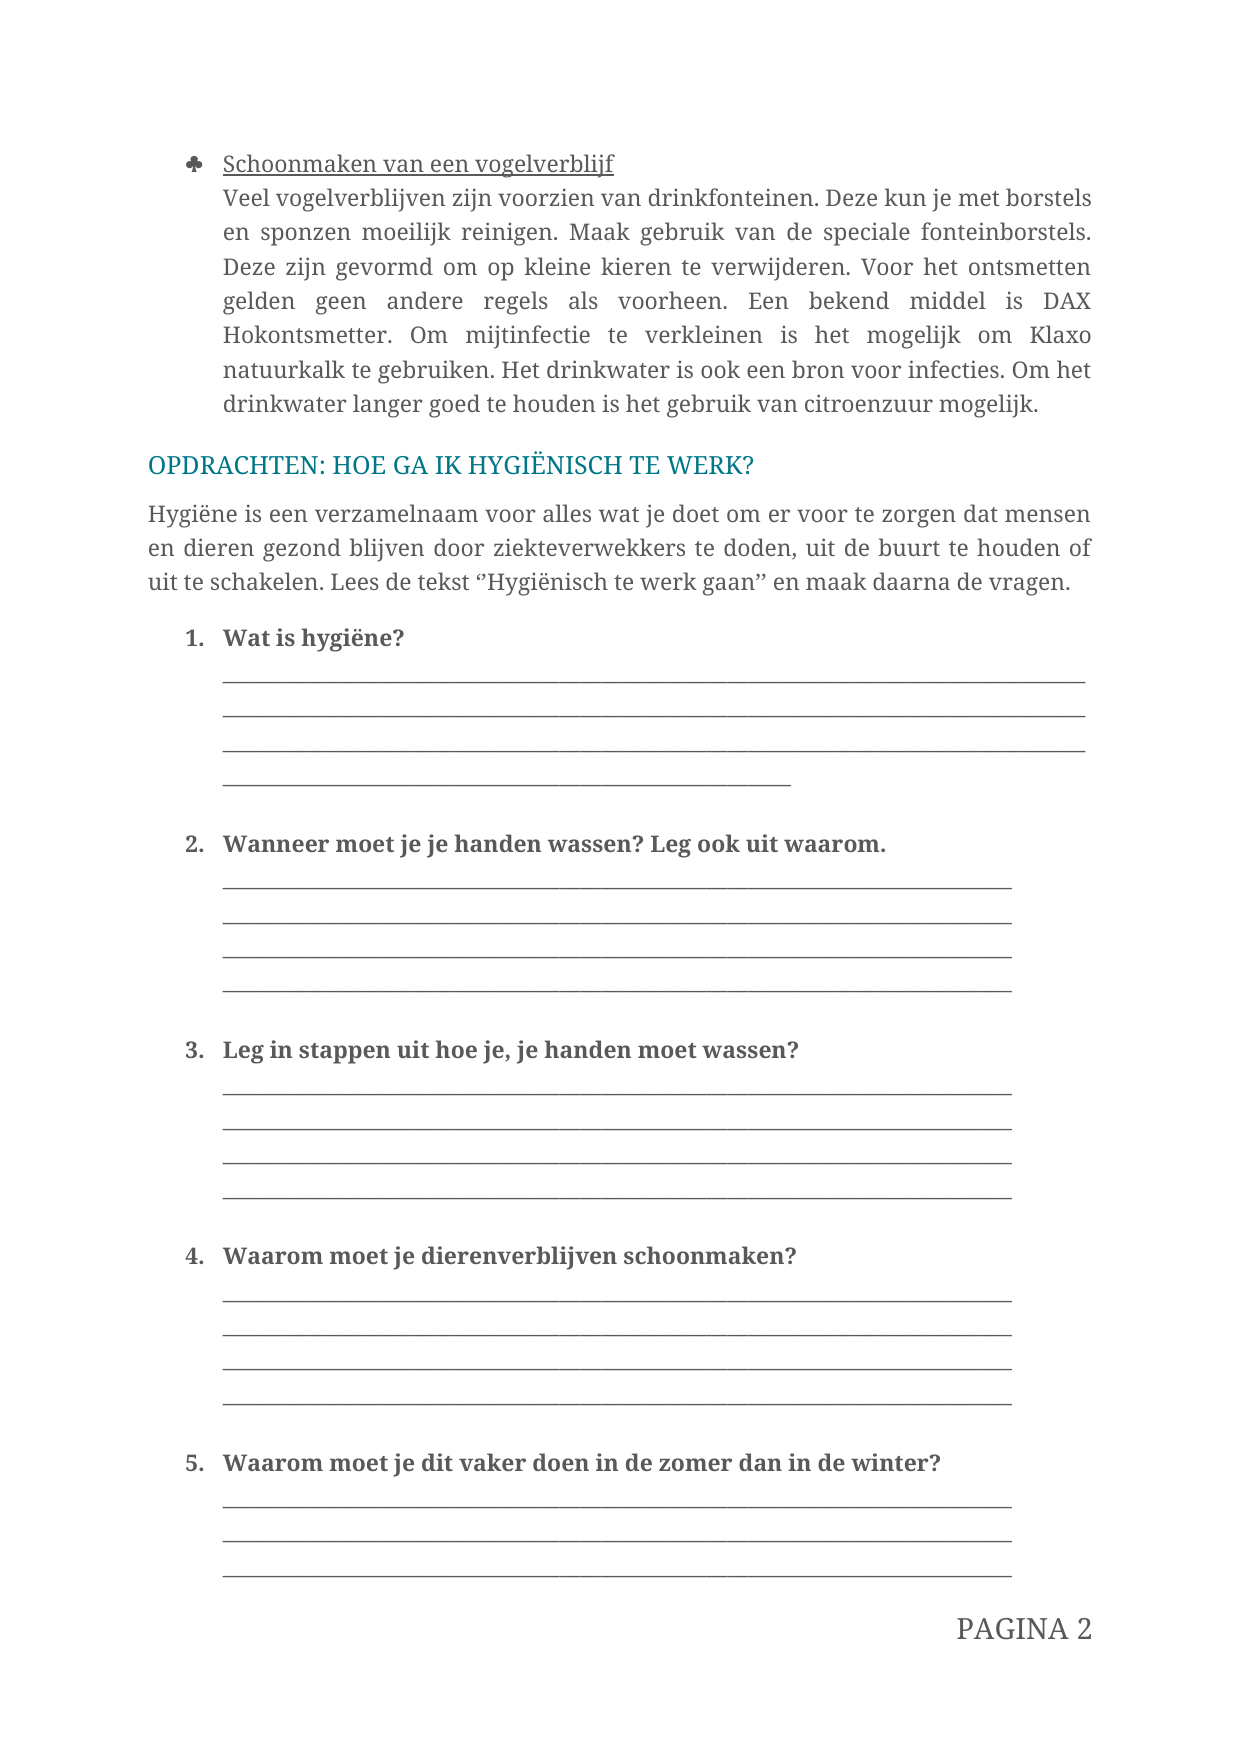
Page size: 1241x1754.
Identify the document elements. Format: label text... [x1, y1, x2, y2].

list ___________________________________________________________________________ [223, 1171, 1093, 1203]
text Hygiëne is een verzamelnaam voor alles wat je doet om er voor te zorgen dat mensen en dieren gezond blijven door ziekteverwekkers te doden, uit de buurt te houden of uit te schakelen. Lees de tekst ‘’Hygiënisch te werk gaan’’ en maak daarna de vragen. [148, 497, 1093, 597]
list Leg in stappen uit hoe je, je handen moet wassen? [185, 1034, 1093, 1065]
subtitle OpdrachtEN: Hoe ga ik hygiënisch te werk? [148, 448, 1093, 482]
list ___________________________________________________________________________ [223, 1103, 1093, 1134]
list Veel vogelverblijven zijn voorzien van drinkfonteinen. Deze kun je met borstels en sponzen moeilijk reinigen. Maak gebruik van de speciale fonteinborstels. Deze zijn gevormd om op kleine kieren te verwijderen. Voor het ontsmetten gelden geen andere regels als voorheen. Een bekend middel is DAX Hokontsmetter. Om mijtinfectie te verkleinen is het mogelijk om Klaxo natuurkalk te gebruiken. Het drinkwater is ook een bron voor infecties. Om het drinkwater langer goed te houden is het gebruik van citroenzuur mogelijk. [223, 182, 1093, 419]
list Waarom moet je dit vaker doen in de zomer dan in de winter? [185, 1446, 1093, 1478]
list ___________________________________________________________________________ [223, 1137, 1093, 1168]
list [223, 1481, 1093, 1512]
list ___________________________________________________________________________ [223, 896, 1093, 928]
list Waarom moet je dierenverblijven schoonmaken? [185, 1240, 1093, 1271]
list ___________________________________________________________________________ [223, 1343, 1093, 1374]
list ___________________________________________________________________________ [223, 931, 1093, 962]
list Schoonmaken van een vogelverblijf [185, 148, 1093, 179]
list ___________________________________________________________________________ [223, 1274, 1093, 1306]
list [223, 1549, 1093, 1581]
list ___________________________________________________________________________ [223, 965, 1093, 996]
list ___________________________________________________________________________ [223, 1378, 1093, 1409]
list ___________________________________________________________________________ [223, 1068, 1093, 1099]
list ____________________________________________________________________________________________________________________________________________________________________________________________________________________________________________________________________________________________________________ [223, 656, 1093, 790]
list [223, 1515, 1093, 1546]
list ___________________________________________________________________________ [223, 862, 1093, 893]
list ___________________________________________________________________________ [223, 1309, 1093, 1340]
list Wat is hygiëne? [185, 621, 1093, 653]
list Wanneer moet je je handen wassen? Leg ook uit waarom. [185, 828, 1093, 859]
